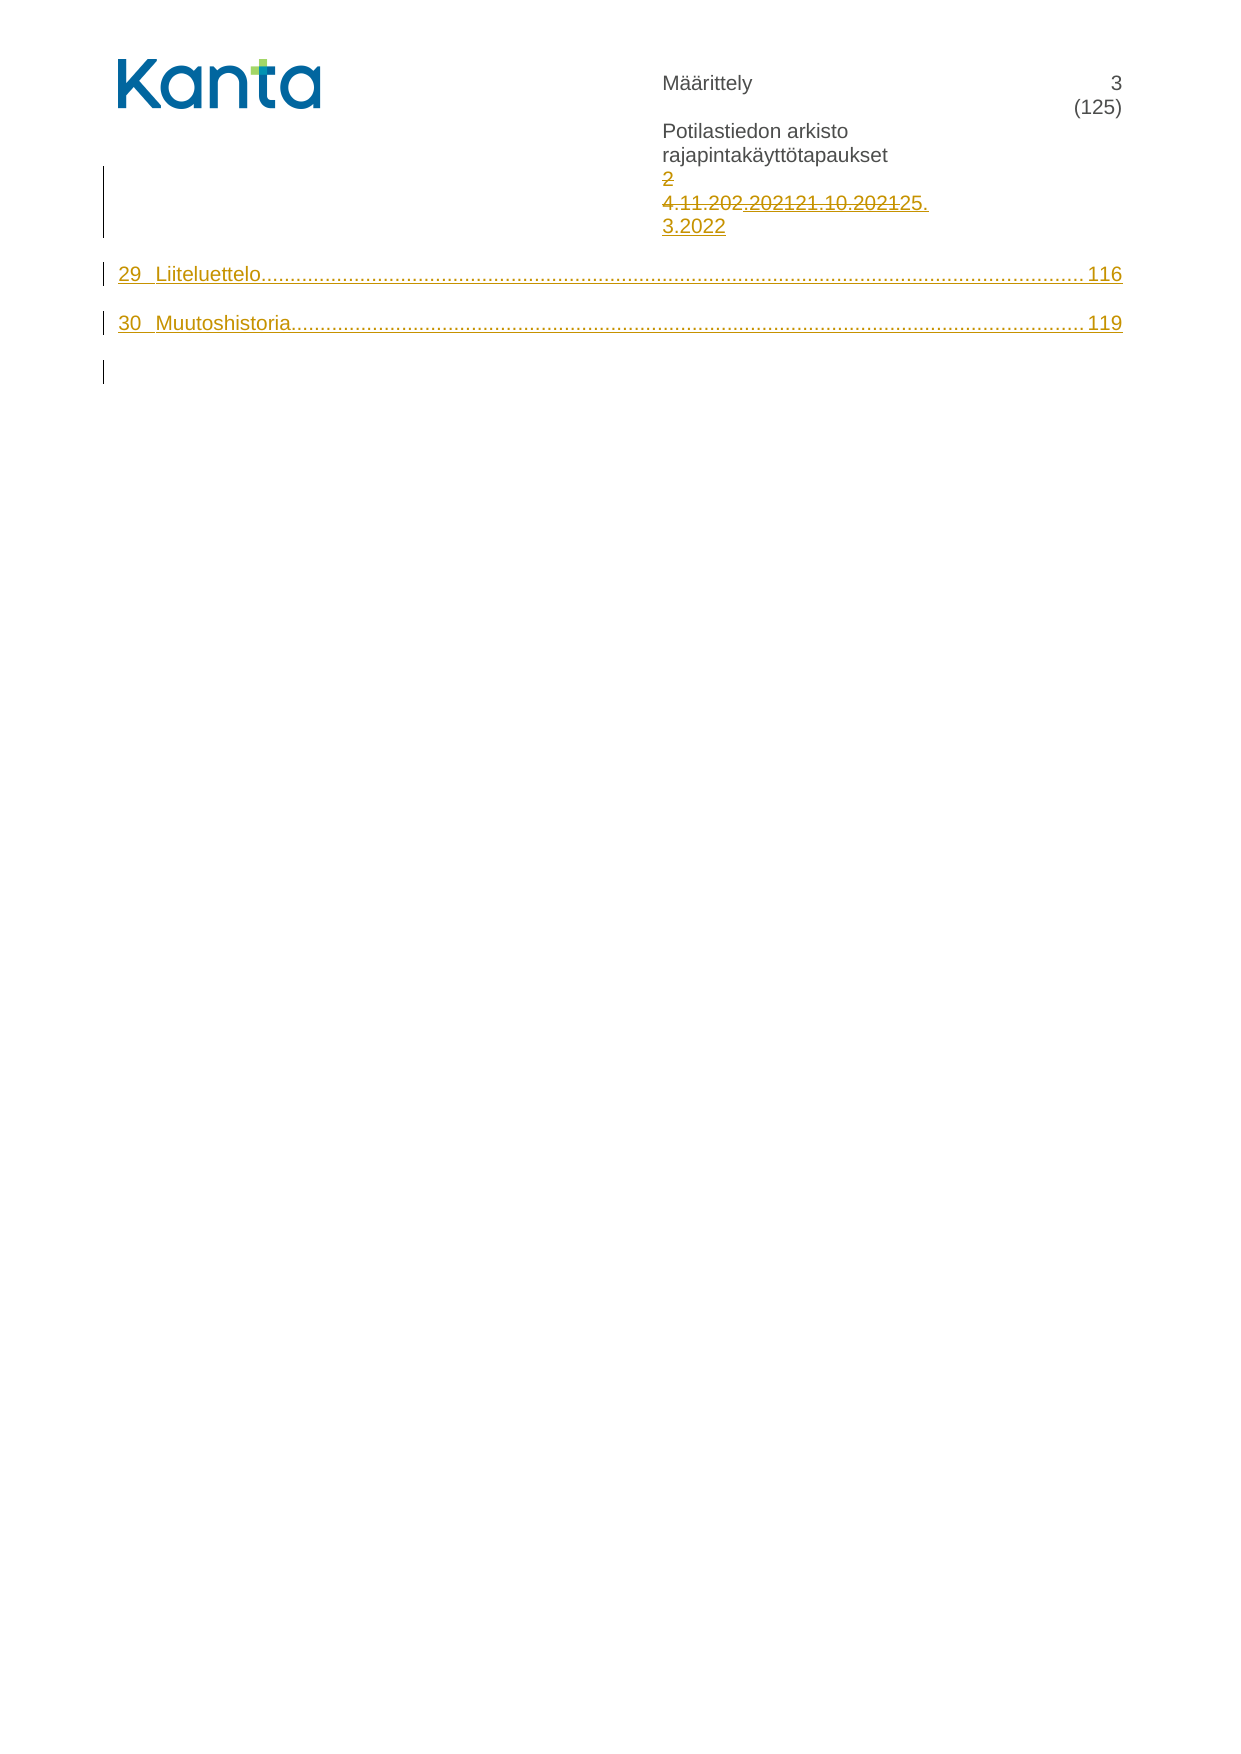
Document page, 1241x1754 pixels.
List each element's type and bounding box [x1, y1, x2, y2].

picture [118, 59, 321, 109]
